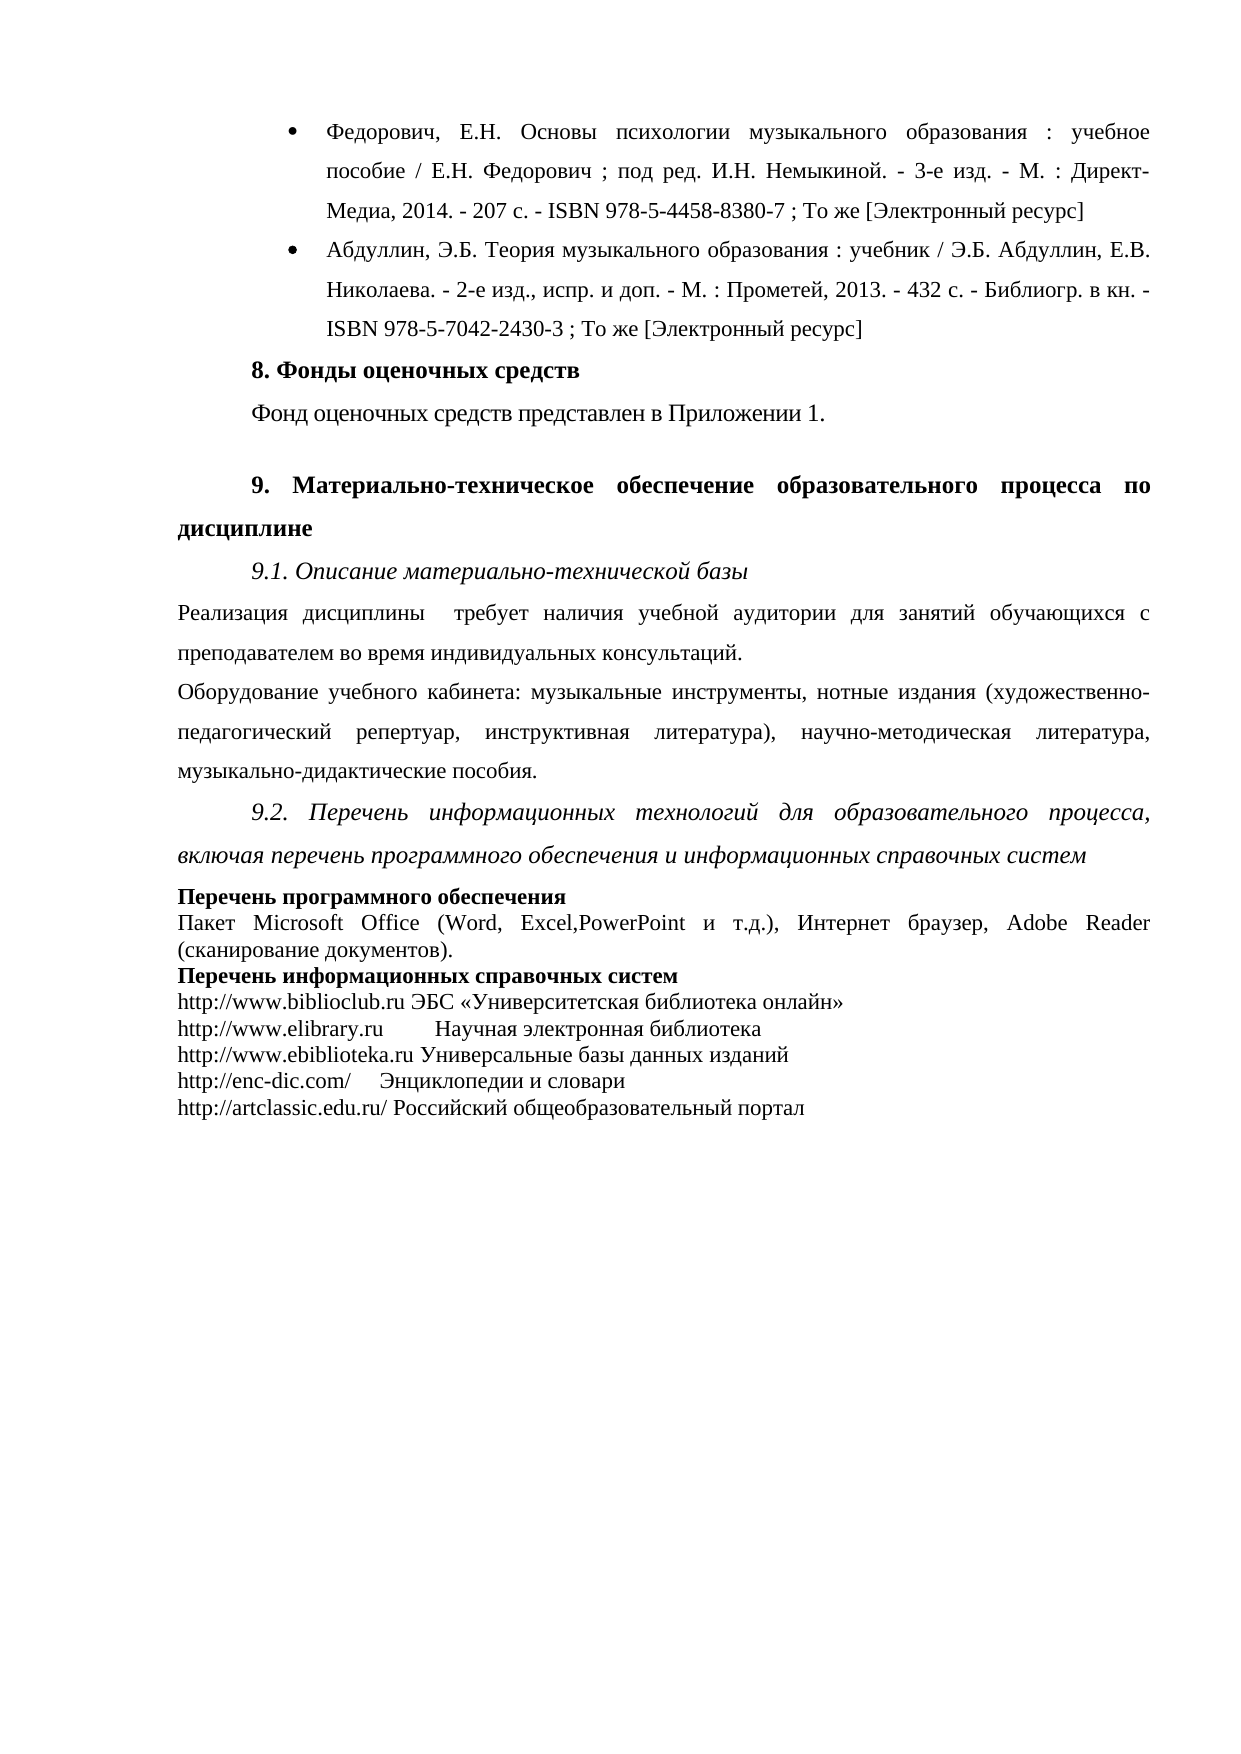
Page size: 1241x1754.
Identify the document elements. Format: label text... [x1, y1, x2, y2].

text Перечень программного обеспечения [177, 883, 1152, 909]
text http://www.biblioclub.ru ЭБС «Университетская библиотека онлайн» [177, 988, 1152, 1015]
text http://artclassic.edu.ru/ Российский общеобразовательный портал [177, 1094, 1152, 1120]
text http://www.elibrary.ru Научная электронная библиотека [177, 1015, 1152, 1041]
list Абдуллин, Э.Б. Теория музыкального образования : учебник / Э.Б. Абдуллин, Е.В. Николаева. - 2-е изд., испр. и доп. - М. : Прометей, 2013. - 432 с. - Библиогр. в кн. - ISBN 978-5-7042-2430-3 ; То же [Электронный ресурс] [288, 237, 1152, 342]
list Федорович, Е.Н. Основы психологии музыкального образования : учебное пособие / Е.Н. Федорович ; под ред. И.Н. Немыкиной. - 3-е изд. - М. : Директ-Медиа, 2014. - 207 с. - ISBN 978-5-4458-8380-7 ; То же [Электронный ресурс] [288, 118, 1152, 223]
text Реализация дисциплины требует наличия учебной аудитории для занятий обучающихся с преподавателем во время индивидуальных консультаций. [177, 599, 1152, 665]
text Оборудование учебного кабинета: музыкальные инструменты, нотные издания (художественно-педагогический репертуар, инструктивная литература), научно-методическая литература, музыкально-дидактические пособия. [177, 678, 1152, 784]
text 8. Фонды оценочных средств [177, 355, 1152, 384]
text Перечень информационных справочных систем [177, 962, 1152, 988]
text Фонд оценочных средств представлен в Приложении 1. [177, 398, 1152, 427]
text 9.2. Перечень информационных технологий для образовательного процесса, включая перечень программного обеспечения и информационных справочных систем [177, 797, 1152, 869]
text 9. Материально-техническое обеспечение образовательного процесса по дисциплине [177, 470, 1152, 542]
text Пакет Microsoft Office (Word, Excel,PowerPoint и т.д.), Интернет браузер, Adobe Reader (сканирование документов). [177, 909, 1152, 962]
text http://www.ebiblioteka.ru Универсальные базы данных изданий [177, 1041, 1152, 1067]
text http://enc-dic.com/ Энциклопедии и словари [177, 1067, 1152, 1094]
text 9.1. Описание материально-технической базы [177, 556, 1152, 585]
